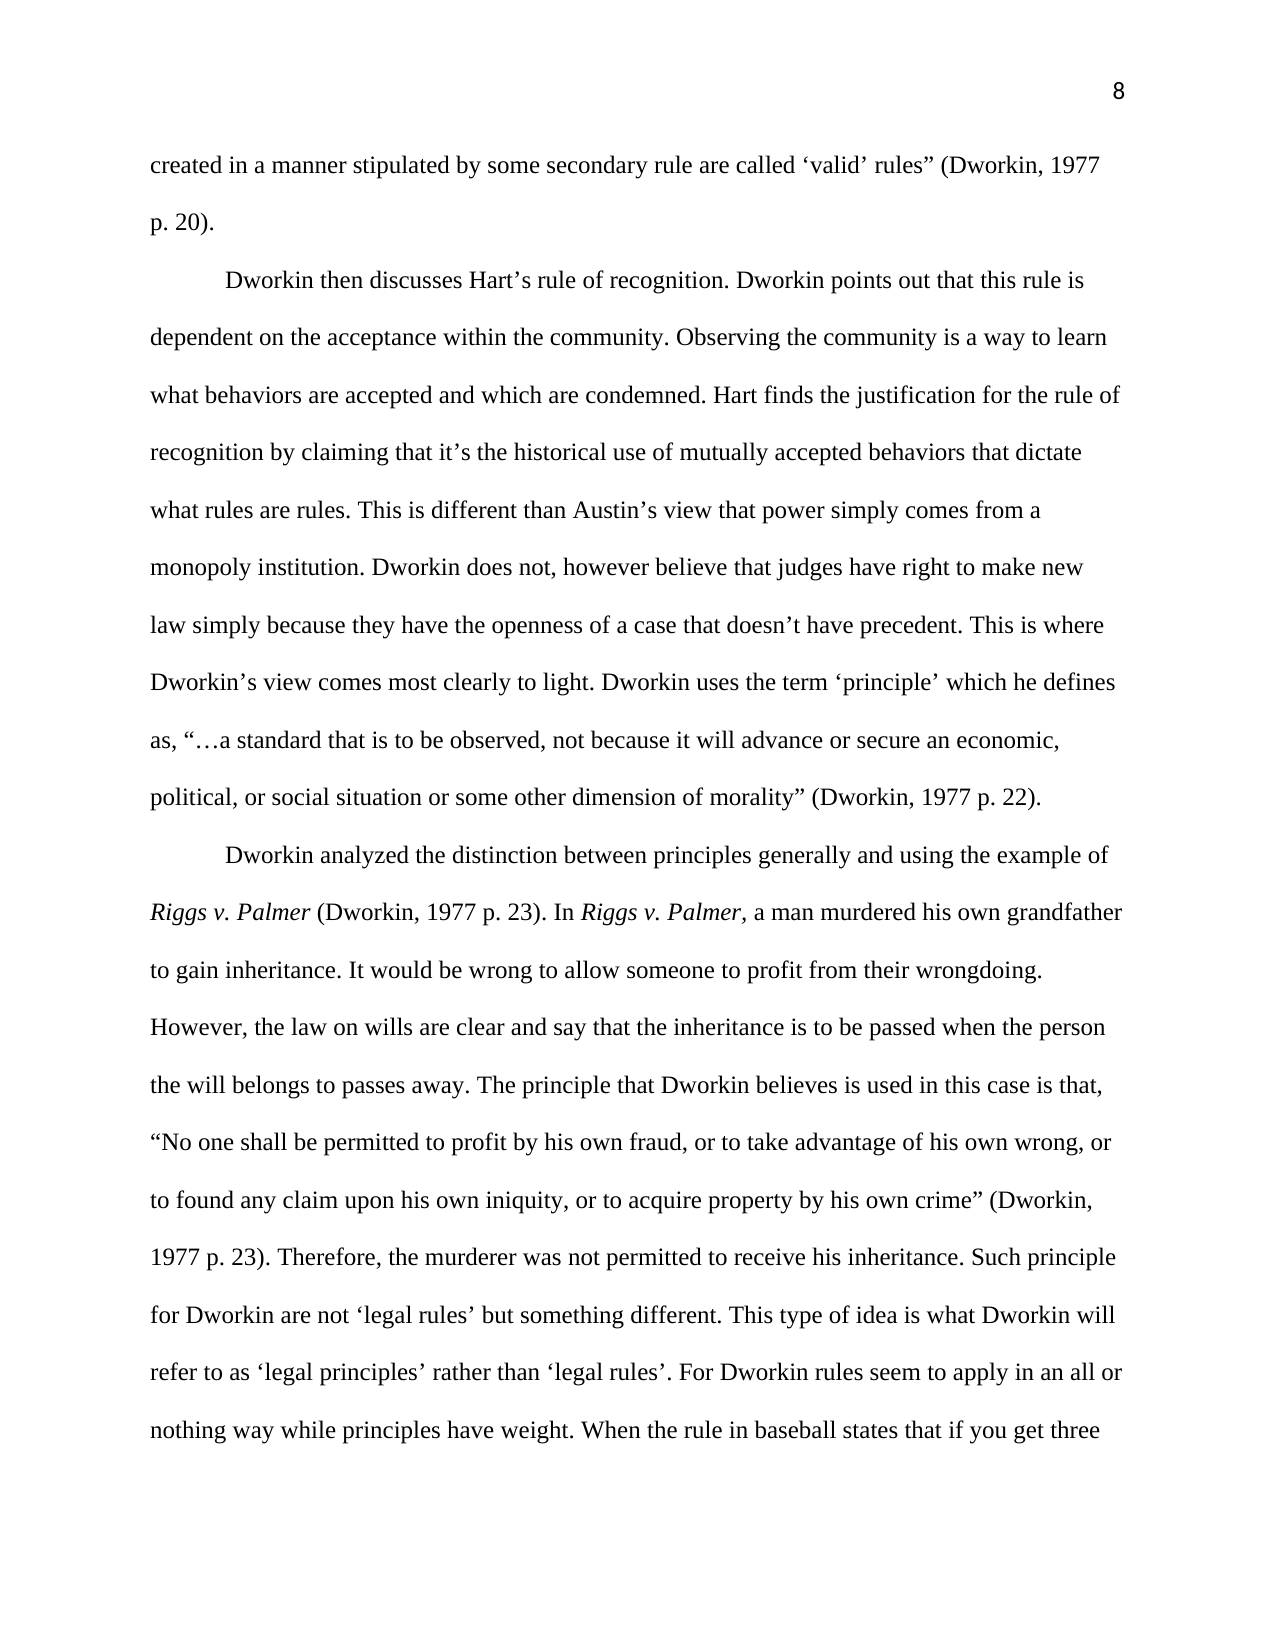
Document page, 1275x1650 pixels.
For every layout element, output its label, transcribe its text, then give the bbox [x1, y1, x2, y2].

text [150, 150, 1125, 236]
text Dworkin then discusses Hart’s rule of recognition. Dworkin points out that this rule is dependent on the acceptance within the community. Observing the community is a way to learn what behaviors are accepted and which are condemned. Hart finds the justification for the rule of recognition by claiming that it’s the historical use of mutually accepted behaviors that dictate what rules are rules. This is different than Austin’s view that power simply comes from a monopoly institution. Dworkin does not, however believe that judges have right to make new law simply because they have the openness of a case that doesn’t have precedent. This is where Dworkin’s view comes most clearly to light. Dworkin uses the term ‘principle’ which he defines as, “…a standard that is to be observed, not because it will advance or secure an economic, political, or social situation or some other dimension of morality” (Dworkin, 1977 p. 22). [150, 265, 1125, 811]
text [150, 840, 1125, 1444]
